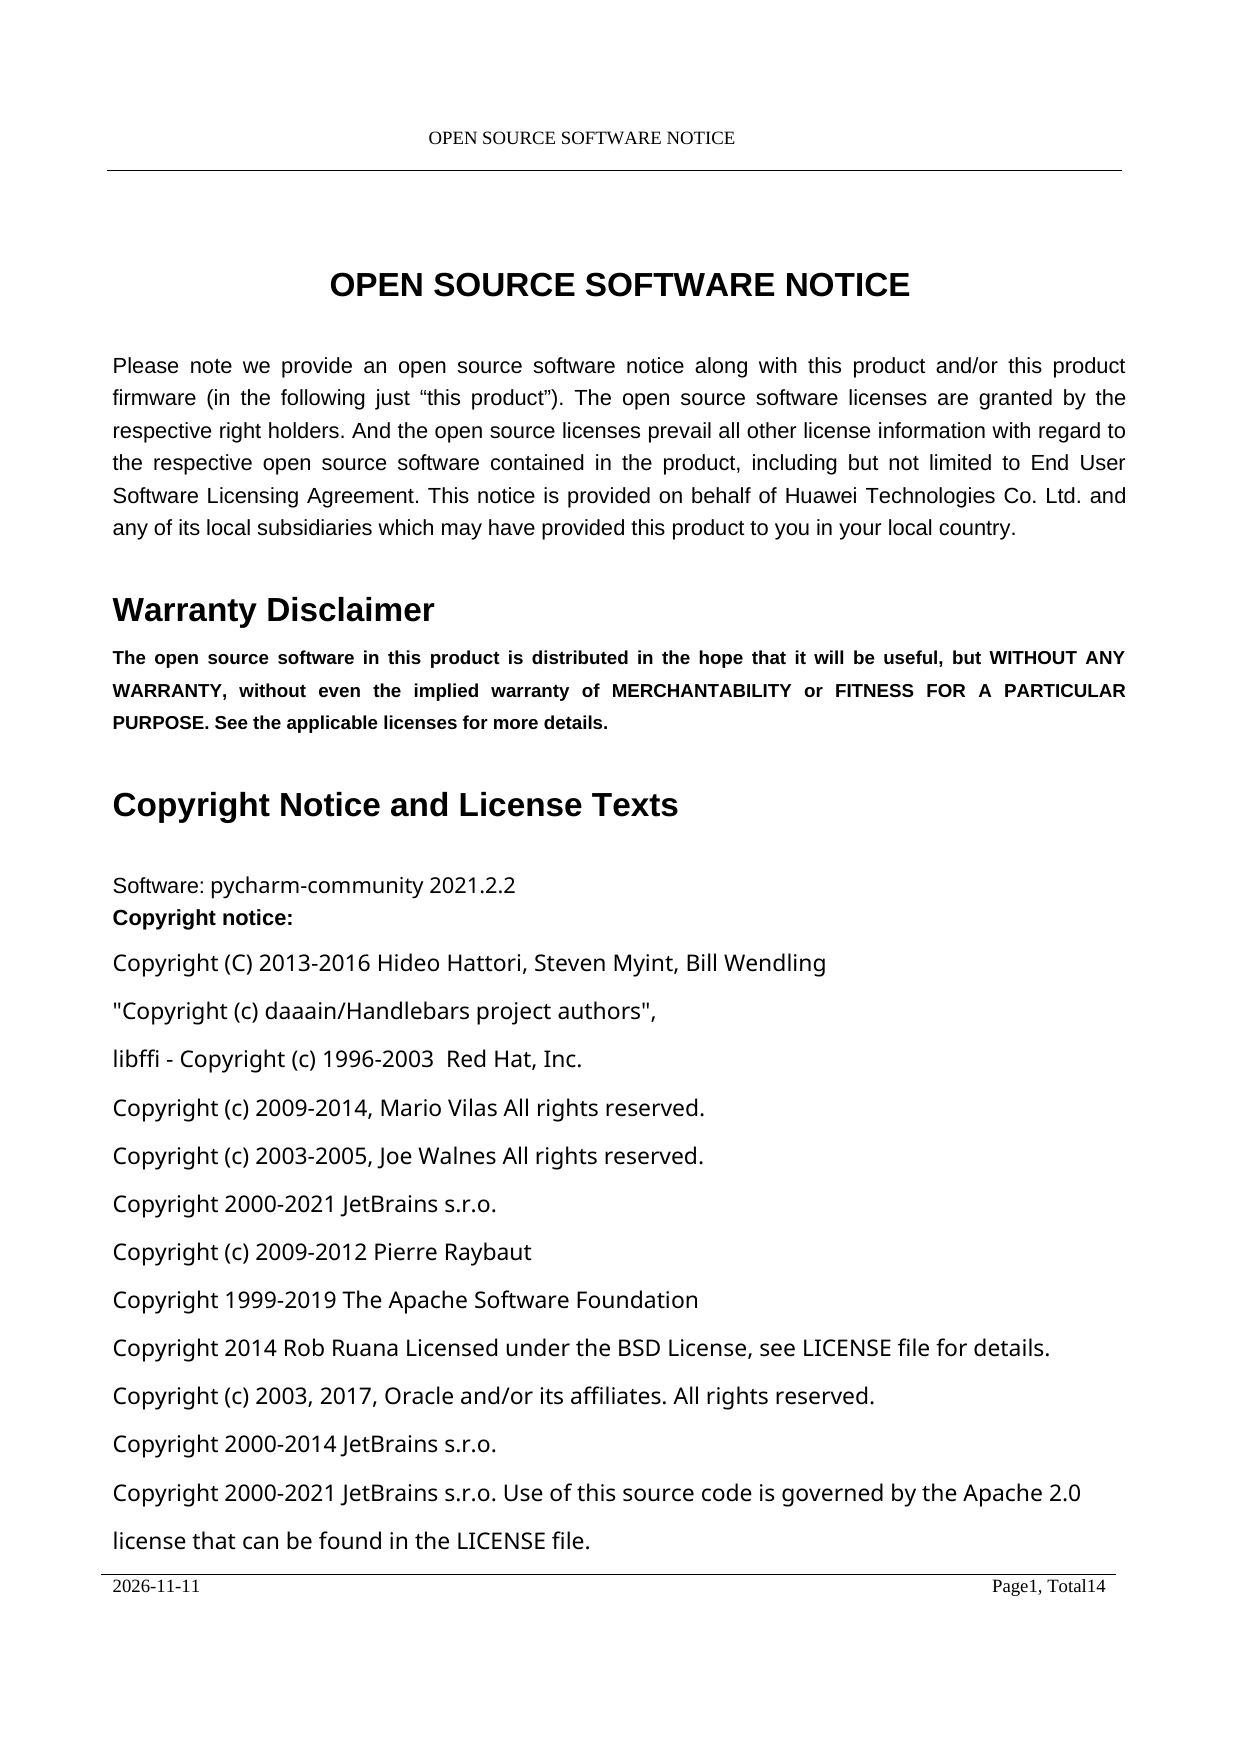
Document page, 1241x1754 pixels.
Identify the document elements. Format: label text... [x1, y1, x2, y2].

text Copyright (c) 2003, 2017, Oracle and/or its affiliates. All rights reserved. [112, 1380, 1128, 1412]
text Copyright (c) 2009-2012 Pierre Raybaut [112, 1235, 1128, 1268]
text Copyright (C) 2013-2016 Hideo Hattori, Steven Myint, Bill Wendling [112, 947, 1128, 979]
text libffi - Copyright (c) 1996-2003 Red Hat, Inc. [112, 1043, 1128, 1075]
text Copyright (c) 2009-2014, Mario Vilas All rights reserved. [112, 1091, 1128, 1123]
text Copyright 2000-2021 JetBrains s.r.o. Use of this source code is governed by the Apache 2.0 license that can be found in the LICENSE file. [112, 1476, 1128, 1557]
text Copyright Notice and License Texts [112, 771, 1128, 836]
text Please note we provide an open source software notice along with this product and/or this product firmware (in the following just “this product”). The open source software licenses are granted by the respective right holders. And the open source licenses prevail all other license information with regard to the respective open source software contained in the product, including but not limited to End User Software Licensing Agreement. This notice is provided on behalf of Huawei Technologies Co. Ltd. and any of its local subsidiaries which may have provided this product to you in your local country. [112, 349, 1128, 544]
text OPEN SOURCE SOFTWARE NOTICE [112, 251, 1128, 316]
text Copyright 2000-2014 JetBrains s.r.o. [112, 1428, 1128, 1460]
text Warranty Disclaimer [112, 576, 1128, 641]
text Copyright 1999-2019 The Apache Software Foundation [112, 1283, 1128, 1316]
text "Copyright (c) daaain/Handlebars project authors", [112, 995, 1128, 1027]
text Copyright (c) 2003-2005, Joe Walnes All rights reserved. [112, 1139, 1128, 1172]
text The open source software in this product is distributed in the hope that it will be useful, but WITHOUT ANY WARRANTY, without even the implied warranty of MERCHANTABILITY or FITNESS FOR A PARTICULAR PURPOSE. See the applicable licenses for more details. [112, 641, 1128, 739]
text Copyright notice: [112, 901, 1128, 934]
text Software: pycharm-community 2021.2.2 [112, 869, 1128, 901]
text Copyright 2000-2021 JetBrains s.r.o. [112, 1187, 1128, 1220]
text Copyright 2014 Rob Ruana Licensed under the BSD License, see LICENSE file for details. [112, 1332, 1128, 1364]
